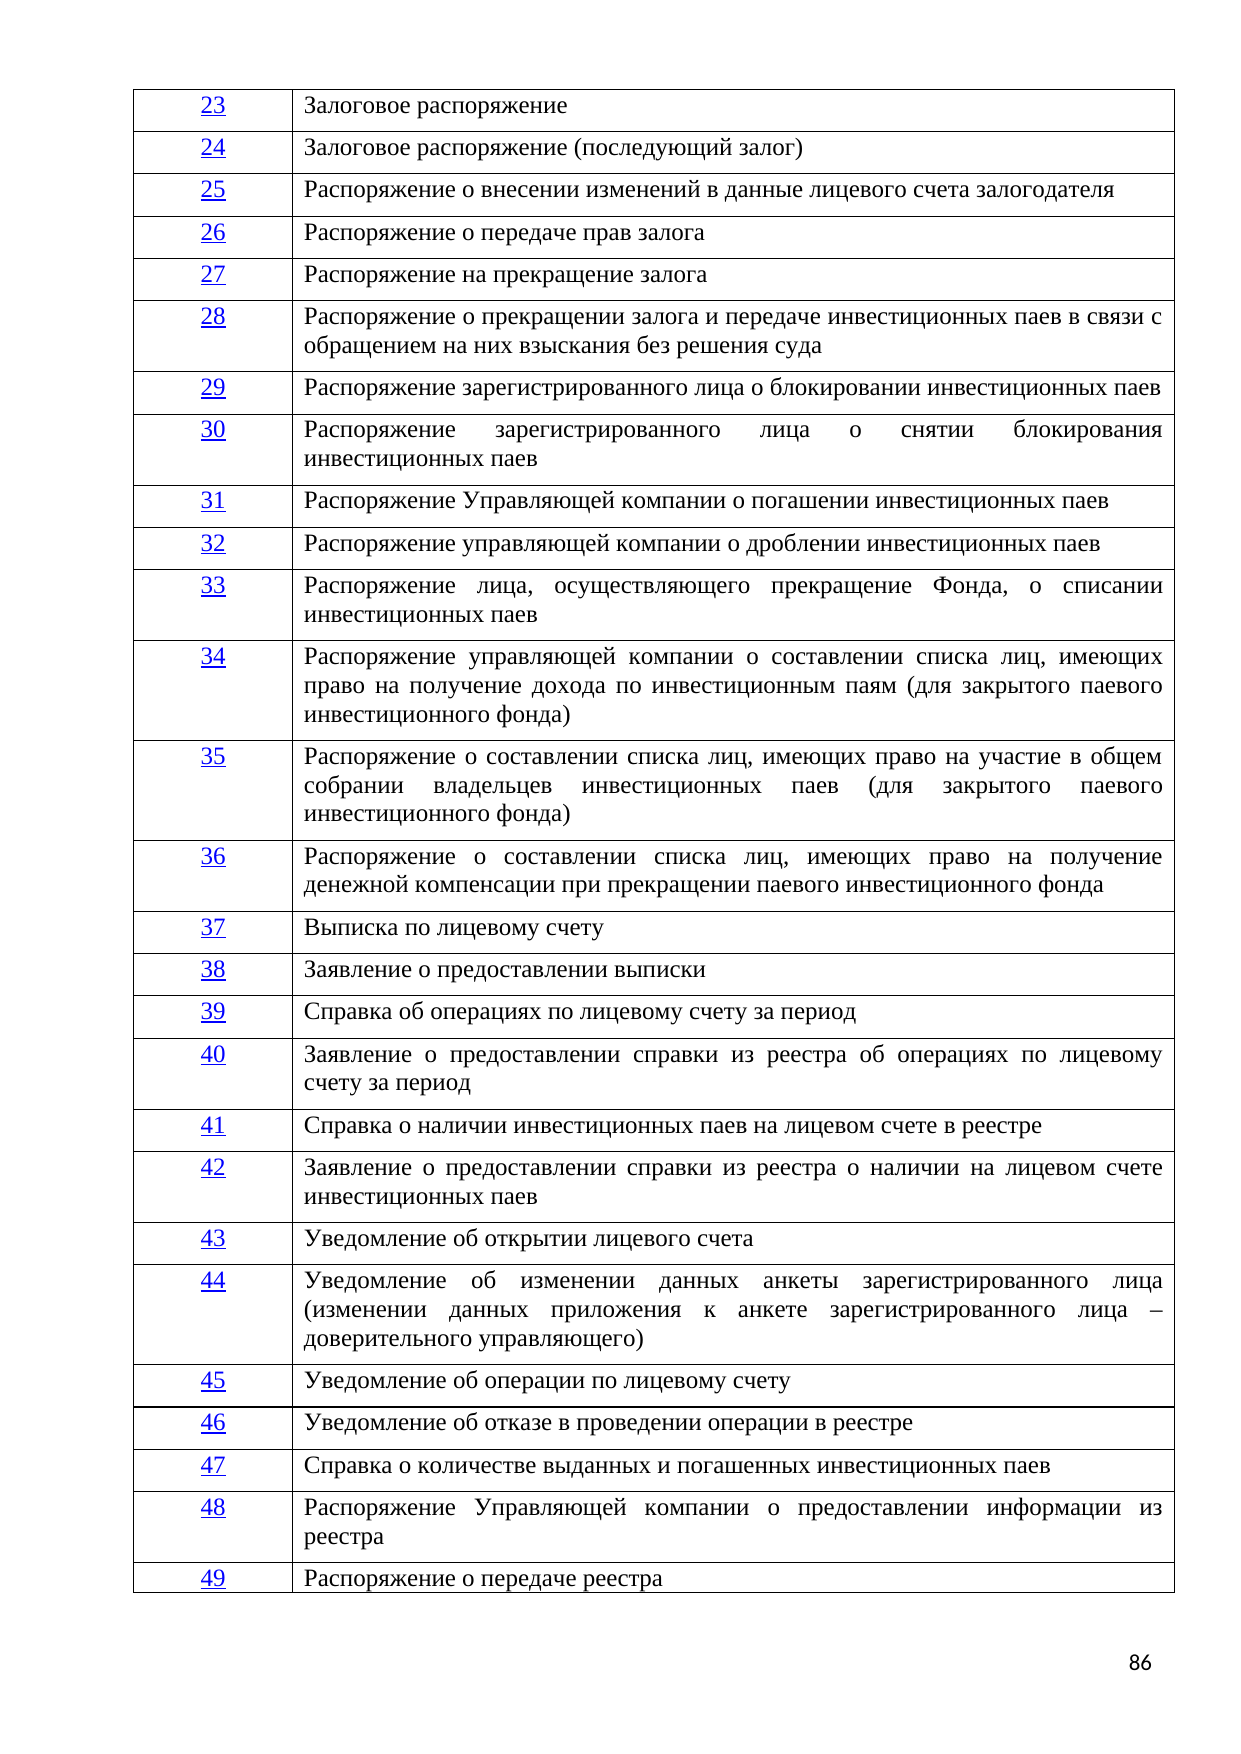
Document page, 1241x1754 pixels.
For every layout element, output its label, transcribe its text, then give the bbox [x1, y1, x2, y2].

table_cell 34 [134, 641, 292, 740]
table_cell 41 [134, 1110, 292, 1151]
table_cell Распоряжение о составлении списка лиц, имеющих право на участие в общем собрании владельцев инвестиционных паев (для закрытого паевого инвестиционного фонда) [293, 741, 1174, 840]
table_cell Уведомление об операции по лицевому счету [293, 1365, 1174, 1406]
table_cell Распоряжение зарегистрированного лица о блокировании инвестиционных паев [293, 372, 1174, 413]
table_cell Распоряжение Управляющей компании о предоставлении информации из реестра [293, 1492, 1174, 1562]
table_cell Распоряжение на прекращение залога [293, 259, 1174, 300]
table_cell Справка об операциях по лицевому счету за период [293, 996, 1174, 1038]
table_cell 48 [134, 1492, 292, 1562]
table_cell 44 [134, 1265, 292, 1364]
table_cell Распоряжение управляющей компании о составлении списка лиц, имеющих право на получение дохода по инвестиционным паям (для закрытого паевого инвестиционного фонда) [293, 641, 1174, 740]
table_cell Распоряжение о передаче прав залога [293, 217, 1174, 258]
table_cell Заявление о предоставлении справки из реестра об операциях по лицевому счету за период [293, 1039, 1174, 1109]
table_cell 28 [134, 301, 292, 371]
table_cell 33 [134, 570, 292, 640]
table_cell Залоговое распоряжение (последующий залог) [293, 132, 1174, 173]
table_cell 42 [134, 1152, 292, 1222]
table_cell Залоговое распоряжение [293, 90, 1174, 131]
table_cell Распоряжение Управляющей компании о погашении инвестиционных паев [293, 486, 1174, 527]
table_cell Справка о наличии инвестиционных паев на лицевом счете в реестре [293, 1110, 1174, 1151]
table_cell 29 [134, 372, 292, 413]
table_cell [293, 1563, 1174, 1592]
table_cell 43 [134, 1223, 292, 1264]
table_cell 24 [134, 132, 292, 173]
table_cell 47 [134, 1450, 292, 1491]
table_cell 27 [134, 259, 292, 300]
table_cell Уведомление об отказе в проведении операции в реестре [293, 1408, 1174, 1449]
table_cell Выписка по лицевому счету [293, 912, 1174, 953]
table_cell Распоряжение лица, осуществляющего прекращение Фонда, о списании инвестиционных паев [293, 570, 1174, 640]
table_cell Распоряжение о внесении изменений в данные лицевого счета залогодателя [293, 174, 1174, 216]
table_cell 32 [134, 528, 292, 569]
table_cell Распоряжение о составлении списка лиц, имеющих право на получение денежной компенсации при прекращении паевого инвестиционного фонда [293, 841, 1174, 911]
table_cell Распоряжение зарегистрированного лица о снятии блокирования инвестиционных паев [293, 415, 1174, 484]
table_cell 26 [134, 217, 292, 258]
table_cell 35 [134, 741, 292, 840]
table_cell 37 [134, 912, 292, 953]
table_cell 45 [134, 1365, 292, 1406]
table_cell Заявление о предоставлении выписки [293, 954, 1174, 995]
table_cell Распоряжение управляющей компании о дроблении инвестиционных паев [293, 528, 1174, 569]
table_cell 39 [134, 996, 292, 1038]
table_cell 49 [134, 1563, 292, 1592]
table_cell 40 [134, 1039, 292, 1109]
table_cell Уведомление об изменении данных анкеты зарегистрированного лица (изменении данных приложения к анкете зарегистрированного лица – доверительного управляющего) [293, 1265, 1174, 1364]
table_cell Заявление о предоставлении справки из реестра о наличии на лицевом счете инвестиционных паев [293, 1152, 1174, 1222]
table_cell 23 [134, 90, 292, 131]
table_cell 46 [134, 1408, 292, 1449]
table_cell 36 [134, 841, 292, 911]
table_cell 38 [134, 954, 292, 995]
table_cell 30 [134, 415, 292, 484]
table_cell 31 [134, 486, 292, 527]
table_cell 25 [134, 174, 292, 216]
table_cell Уведомление об открытии лицевого счета [293, 1223, 1174, 1264]
table_cell Распоряжение о прекращении залога и передаче инвестиционных паев в связи с обращением на них взыскания без решения суда [293, 301, 1174, 371]
table_cell Справка о количестве выданных и погашенных инвестиционных паев [293, 1450, 1174, 1491]
